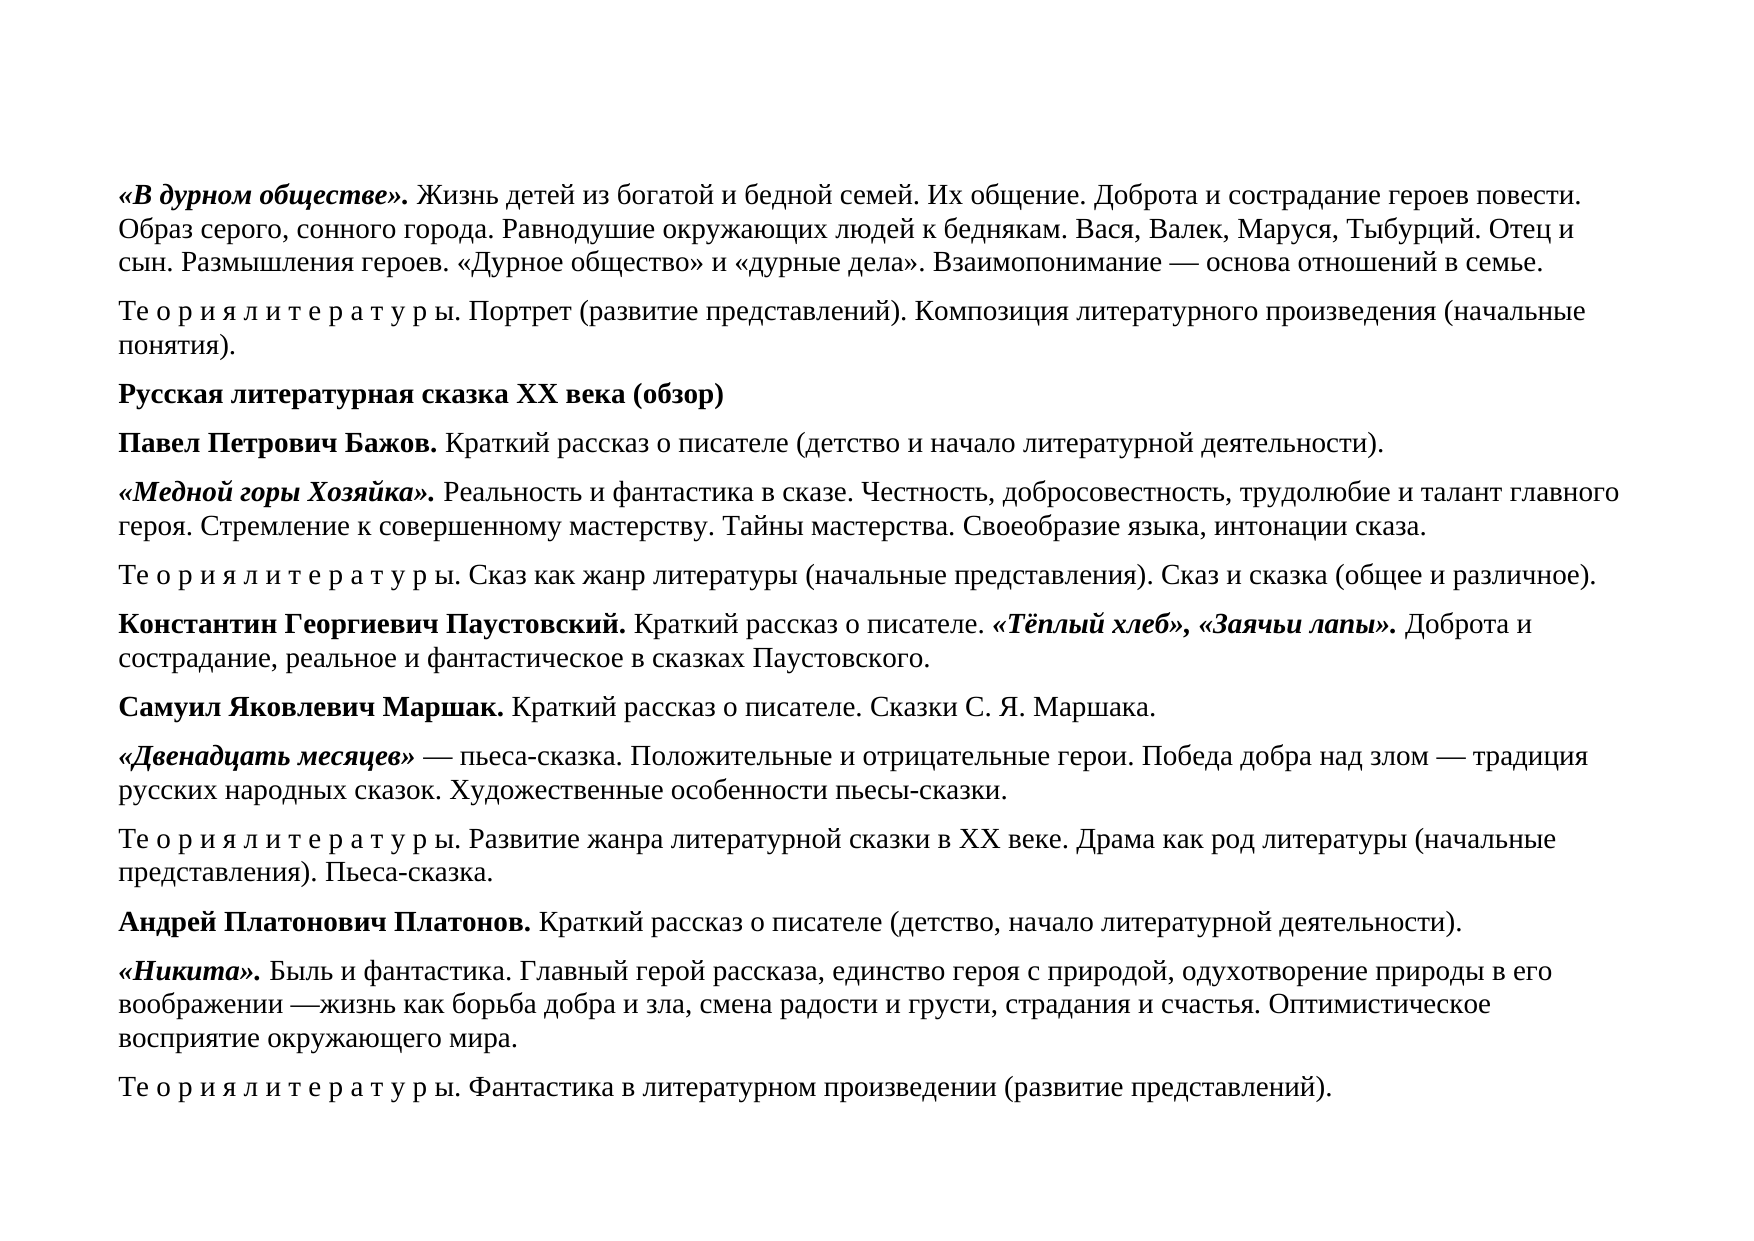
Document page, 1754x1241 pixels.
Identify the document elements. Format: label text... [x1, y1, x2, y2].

text Константин Георгиевич Паустовский. Краткий рассказ о писателе. «Тёплый хлеб», «Заячьи лапы». Доброта и сострадание, реальное и фантастическое в сказках Паустовского. [118, 606, 1636, 673]
text Павел Петрович Бажов. Краткий рассказ о писателе (детство и начало литературной деятельности). [118, 425, 1636, 459]
text Те о р и я л и т е р а т у р ы. Фантастика в литературном произведении (развитие представлений). [118, 1069, 1636, 1103]
text «Двенадцать месяцев» — пьеса-сказка. Положительные и отрицательные герои. Победа добра над злом — традиция русских народных сказок. Художественные особенности пьесы-сказки. [118, 738, 1636, 805]
text Те о р и я л и т е р а т у р ы. Портрет (развитие представлений). Композиция литературного произведения (начальные понятия). [118, 293, 1636, 361]
text «Медной горы Хозяйка». Реальность и фантастика в сказе. Честность, добросовестность, трудолюбие и талант главного героя. Стремление к совершенному мастерству. Тайны мастерства. Своеобразие языка, интонации сказа. [118, 474, 1636, 542]
text «Никита». Быль и фантастика. Главный герой рассказа, единство героя с природой, одухотворение природы в его воображении —жизнь как борьба добра и зла, смена радости и грусти, страдания и счастья. Оптимистическое восприятие окружающего мира. [118, 953, 1636, 1053]
text Русская литературная сказка XX века (обзор) [118, 376, 1636, 410]
text Самуил Яковлевич Маршак. Краткий рассказ о писателе. Сказки С. Я. Маршака. [118, 689, 1636, 723]
text Те о р и я л и т е р а т у р ы. Развитие жанра литературной сказки в XX веке. Драма как род литературы (начальные представления). Пьеса-сказка. [118, 821, 1636, 888]
text «В дурном обществе». Жизнь детей из богатой и бедной семей. Их общение. Доброта и сострадание героев повести. Образ серого, сонного города. Равнодушие окружающих людей к беднякам. Вася, Валек, Маруся, Тыбурций. Отец и сын. Размышления героев. «Дурное общество» и «дурные дела». Взаимопонимание — основа отношений в семье. [118, 177, 1636, 278]
text Андрей Платонович Платонов. Краткий рассказ о писателе (детство, начало литературной деятельности). [118, 904, 1636, 937]
text Те о р и я л и т е р а т у р ы. Сказ как жанр литературы (начальные представления). Сказ и сказка (общее и различное). [118, 557, 1636, 591]
